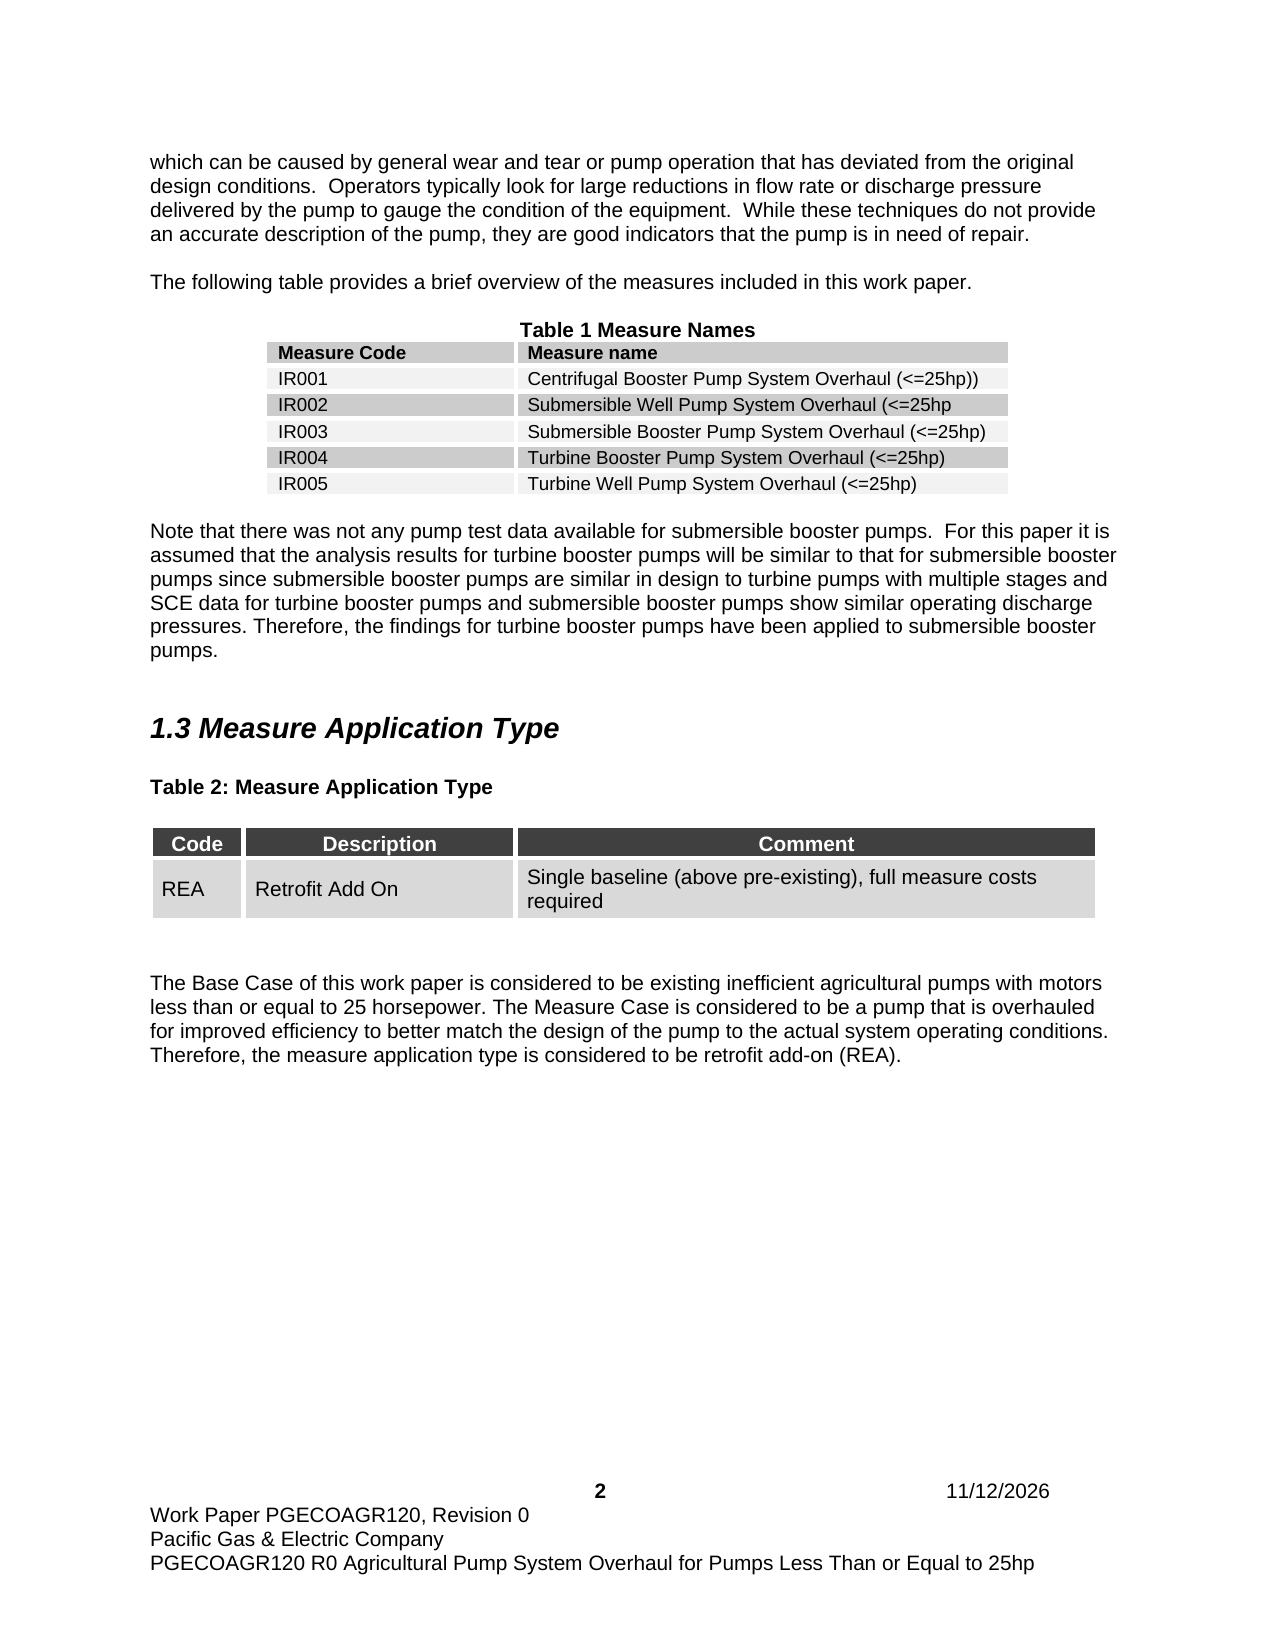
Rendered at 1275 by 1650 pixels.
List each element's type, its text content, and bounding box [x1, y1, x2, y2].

table_cell Turbine Booster Pump System Overhaul (<=25hp) [518, 447, 1008, 468]
table_cell Retrofit Add On [246, 860, 513, 918]
subtitle 1.3 Measure Application Type [150, 711, 1125, 745]
table_cell Single baseline (above pre-existing), full measure costs required [518, 860, 1095, 918]
table_cell Turbine Well Pump System Overhaul (<=25hp) [518, 473, 1008, 494]
table_cell Submersible Well Pump System Overhaul (<=25hp [518, 394, 1008, 416]
table_cell IR004 [267, 447, 514, 468]
table_cell IR002 [267, 394, 514, 416]
text The following table provides a brief overview of the measures included in this work paper. [150, 270, 1125, 294]
table_cell IR003 [267, 421, 514, 442]
table_cell Centrifugal Booster Pump System Overhaul (<=25hp)) [518, 368, 1008, 389]
table_cell Submersible Booster Pump System Overhaul (<=25hp) [518, 421, 1008, 442]
text Note that there was not any pump test data available for submersible booster pumps. For this paper it is assumed that the analysis results for turbine booster pumps will be similar to that for submersible booster pumps since submersible booster pumps are similar in design to turbine pumps with multiple stages and SCE data for turbine booster pumps and submersible booster pumps show similar operating discharge pressures. Therefore, the findings for turbine booster pumps have been applied to submersible booster pumps. [150, 518, 1125, 662]
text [150, 150, 1125, 246]
table_header Comment [518, 828, 1095, 856]
text The Base Case of this work paper is considered to be existing inefficient agricultural pumps with motors less than or equal to 25 horsepower. The Measure Case is considered to be a pump that is overhauled for improved efficiency to better match the design of the pump to the actual system operating conditions. Therefore, the measure application type is considered to be retrofit add-on (REA). [150, 971, 1125, 1067]
text Table 1 Measure Names [150, 318, 1125, 342]
table_header Measure name [518, 342, 1008, 363]
table_cell IR001 [267, 368, 514, 389]
table_header Code [153, 828, 241, 856]
table_header Description [246, 828, 513, 856]
table_cell REA [153, 860, 241, 918]
table_cell IR005 [267, 473, 514, 494]
table_header Measure Code [267, 342, 514, 363]
